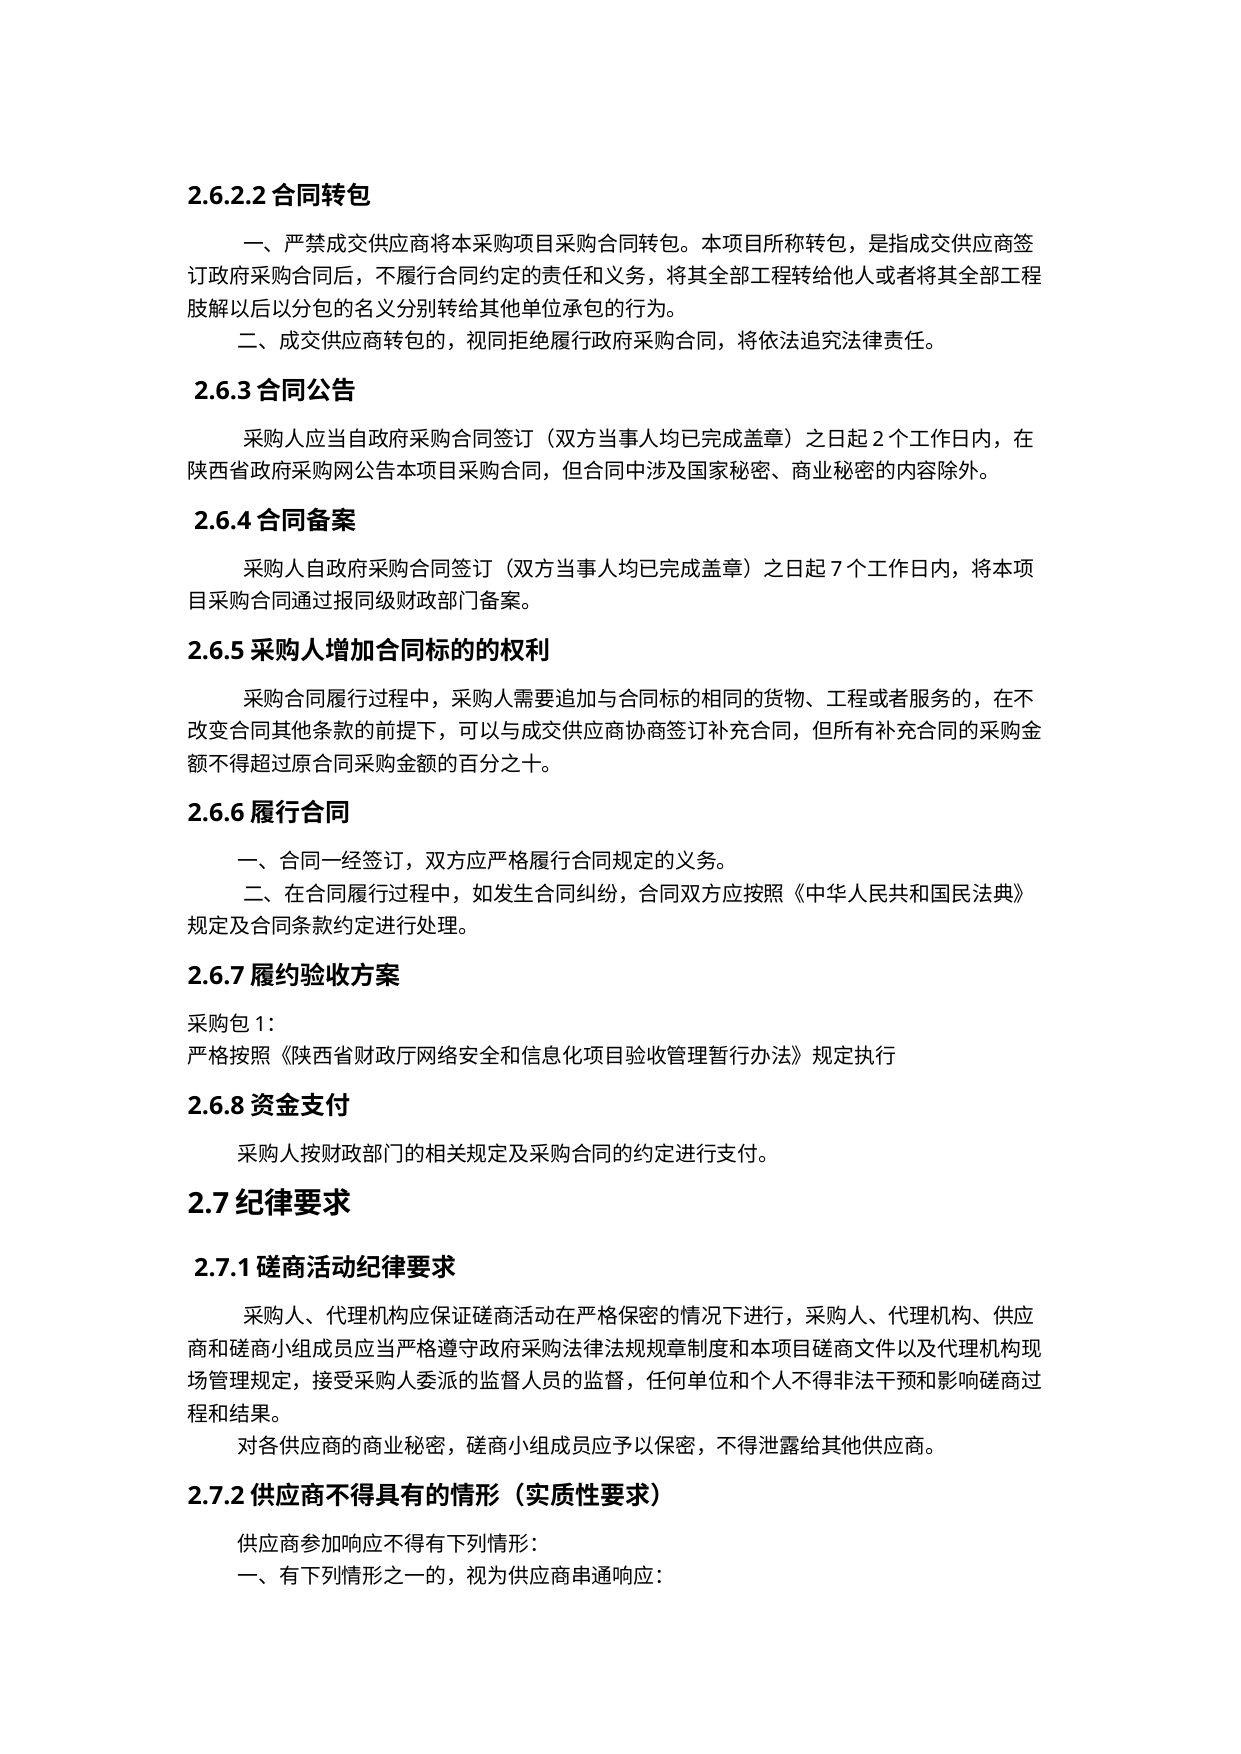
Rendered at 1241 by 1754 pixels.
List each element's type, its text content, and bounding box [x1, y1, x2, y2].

text 二、成交供应商转包的，视同拒绝履行政府采购合同，将依法追究法律责任。 [187, 324, 1053, 357]
text 一、有下列情形之一的，视为供应商串通响应： [187, 1559, 1053, 1592]
text 采购人、代理机构应保证磋商活动在严格保密的情况下进行，采购人、代理机构、供应商和磋商小组成员应当严格遵守政府采购法律法规规章制度和本项目磋商文件以及代理机构现场管理规定，接受采购人委派的监督人员的监督，任何单位和个人不得非法干预和影响磋商过程和结果。 [187, 1299, 1053, 1429]
text 采购人应当自政府采购合同签订（双方当事人均已完成盖章）之日起2个工作日内，在陕西省政府采购网公告本项目采购合同，但合同中涉及国家秘密、商业秘密的内容除外。 [187, 422, 1053, 487]
text 2.6.5采购人增加合同标的的权利 [187, 617, 1053, 682]
text 严格按照《陕西省财政厅网络安全和信息化项目验收管理暂行办法》规定执行 [187, 1039, 1053, 1072]
text 采购合同履行过程中，采购人需要追加与合同标的相同的货物、工程或者服务的，在不改变合同其他条款的前提下，可以与成交供应商协商签订补充合同，但所有补充合同的采购金额不得超过原合同采购金额的百分之十。 [187, 682, 1053, 779]
text 2.6.2.2合同转包 [187, 162, 1053, 227]
text 供应商参加响应不得有下列情形： [187, 1527, 1053, 1559]
text 一、合同一经签订，双方应严格履行合同规定的义务。 [187, 844, 1053, 877]
text 二、在合同履行过程中，如发生合同纠纷，合同双方应按照《中华人民共和国民法典》规定及合同条款约定进行处理。 [187, 877, 1053, 942]
text 一、严禁成交供应商将本采购项目采购合同转包。本项目所称转包，是指成交供应商签订政府采购合同后，不履行合同约定的责任和义务，将其全部工程转给他人或者将其全部工程肢解以后以分包的名义分别转给其他单位承包的行为。 [187, 227, 1053, 324]
text 采购包1： [187, 1007, 1053, 1039]
text 2.6.7履约验收方案 [187, 942, 1053, 1007]
text 2.7纪律要求 [187, 1169, 1053, 1234]
text 2.6.8资金支付 [187, 1072, 1053, 1137]
text 2.6.6履行合同 [187, 779, 1053, 844]
text 2.6.4合同备案 [187, 487, 1053, 552]
text 采购人按财政部门的相关规定及采购合同的约定进行支付。 [187, 1137, 1053, 1169]
text 采购人自政府采购合同签订（双方当事人均已完成盖章）之日起7个工作日内，将本项目采购合同通过报同级财政部门备案。 [187, 552, 1053, 617]
text 对各供应商的商业秘密，磋商小组成员应予以保密，不得泄露给其他供应商。 [187, 1429, 1053, 1462]
text 2.7.2供应商不得具有的情形（实质性要求） [187, 1462, 1053, 1527]
text 2.6.3合同公告 [187, 357, 1053, 422]
text 2.7.1磋商活动纪律要求 [187, 1234, 1053, 1299]
